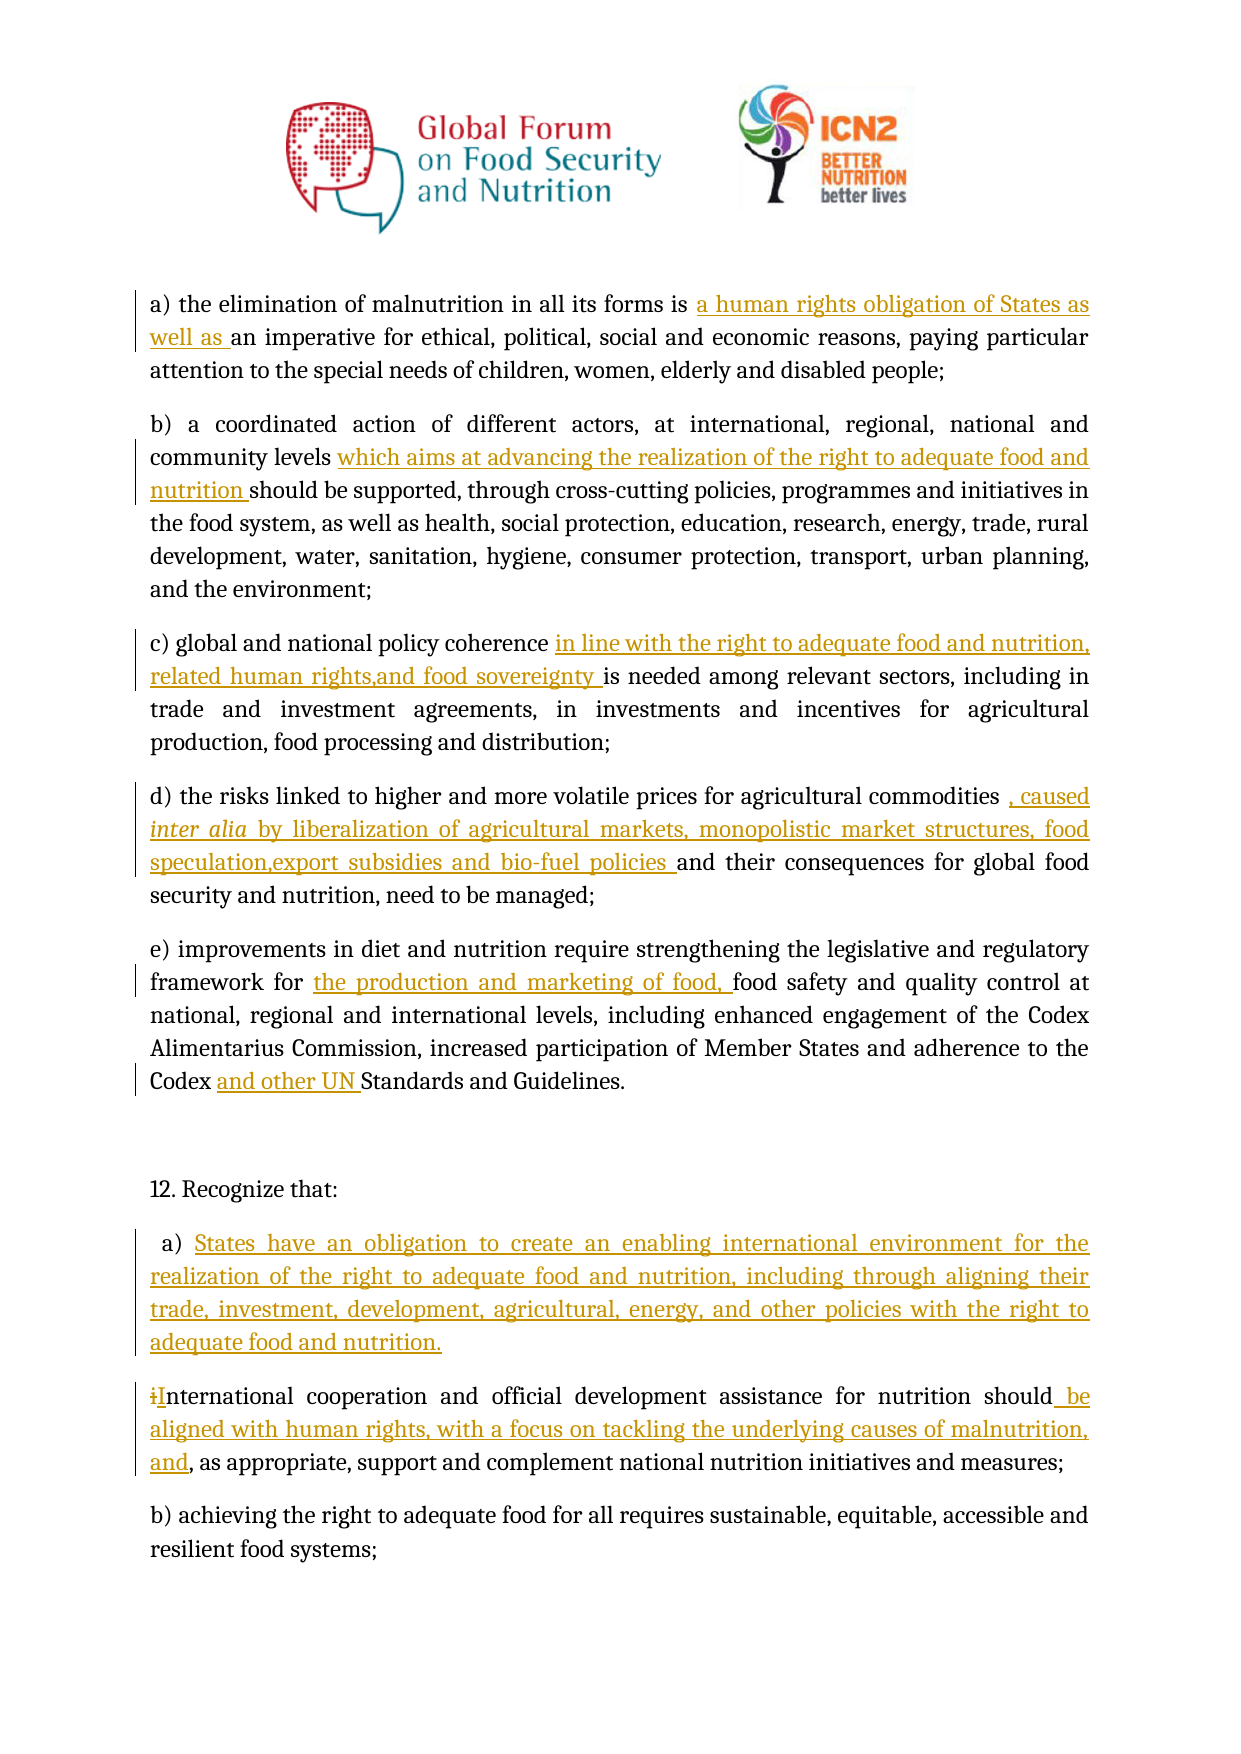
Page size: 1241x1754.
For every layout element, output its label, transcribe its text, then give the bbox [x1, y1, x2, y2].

text nternational cooperation and official development assistance for nutrition should, as appropriate, support and complement national nutrition initiatives and measures; [150, 1382, 1090, 1476]
text d) the risks linked to higher and more volatile prices for agricultural commodities and their consequences for global food security and nutrition, need to be managed; [150, 782, 1090, 839]
text b) achieving the right to adequate food for all requires sustainable, equitable, accessible and resilient food systems; [150, 1501, 1090, 1563]
text b) a coordinated action of different actors, at international, regional, national and community levels should be supported, through cross-cutting policies, programmes and initiatives in the food system, as well as health, social protection, education, research, energy, trade, rural development, water, sanitation, hygiene, consumer protection, transport, urban planning, and the environment; [150, 410, 1090, 604]
text a) [150, 1288, 1090, 1319]
picture [725, 44, 916, 235]
text d) the risks linked to higher and more volatile prices for agricultural commodities and their consequences for global food security and nutrition, need to be managed; [150, 841, 1090, 910]
text a) [150, 1229, 1090, 1286]
text a) [150, 1321, 1090, 1356]
picture [286, 102, 662, 235]
text e) improvements in diet and nutrition require strengthening the legislative and regulatory framework for food safety and quality control at national, regional and international levels, including enhanced engagement of the Codex Alimentarius Commission, increased participation of Member States and adherence to the Codex Standards and Guidelines. [150, 935, 1090, 1096]
text a) the elimination of malnutrition in all its forms is an imperative for ethical, political, social and economic reasons, paying particular attention to the special needs of children, women, elderly and disabled people; [150, 290, 1090, 385]
text c) global and national policy coherence is needed among relevant sectors, including in trade and investment agreements, in investments and incentives for agricultural production, food processing and distribution; [150, 629, 1090, 757]
text 12. Recognize that: [150, 1175, 1090, 1203]
